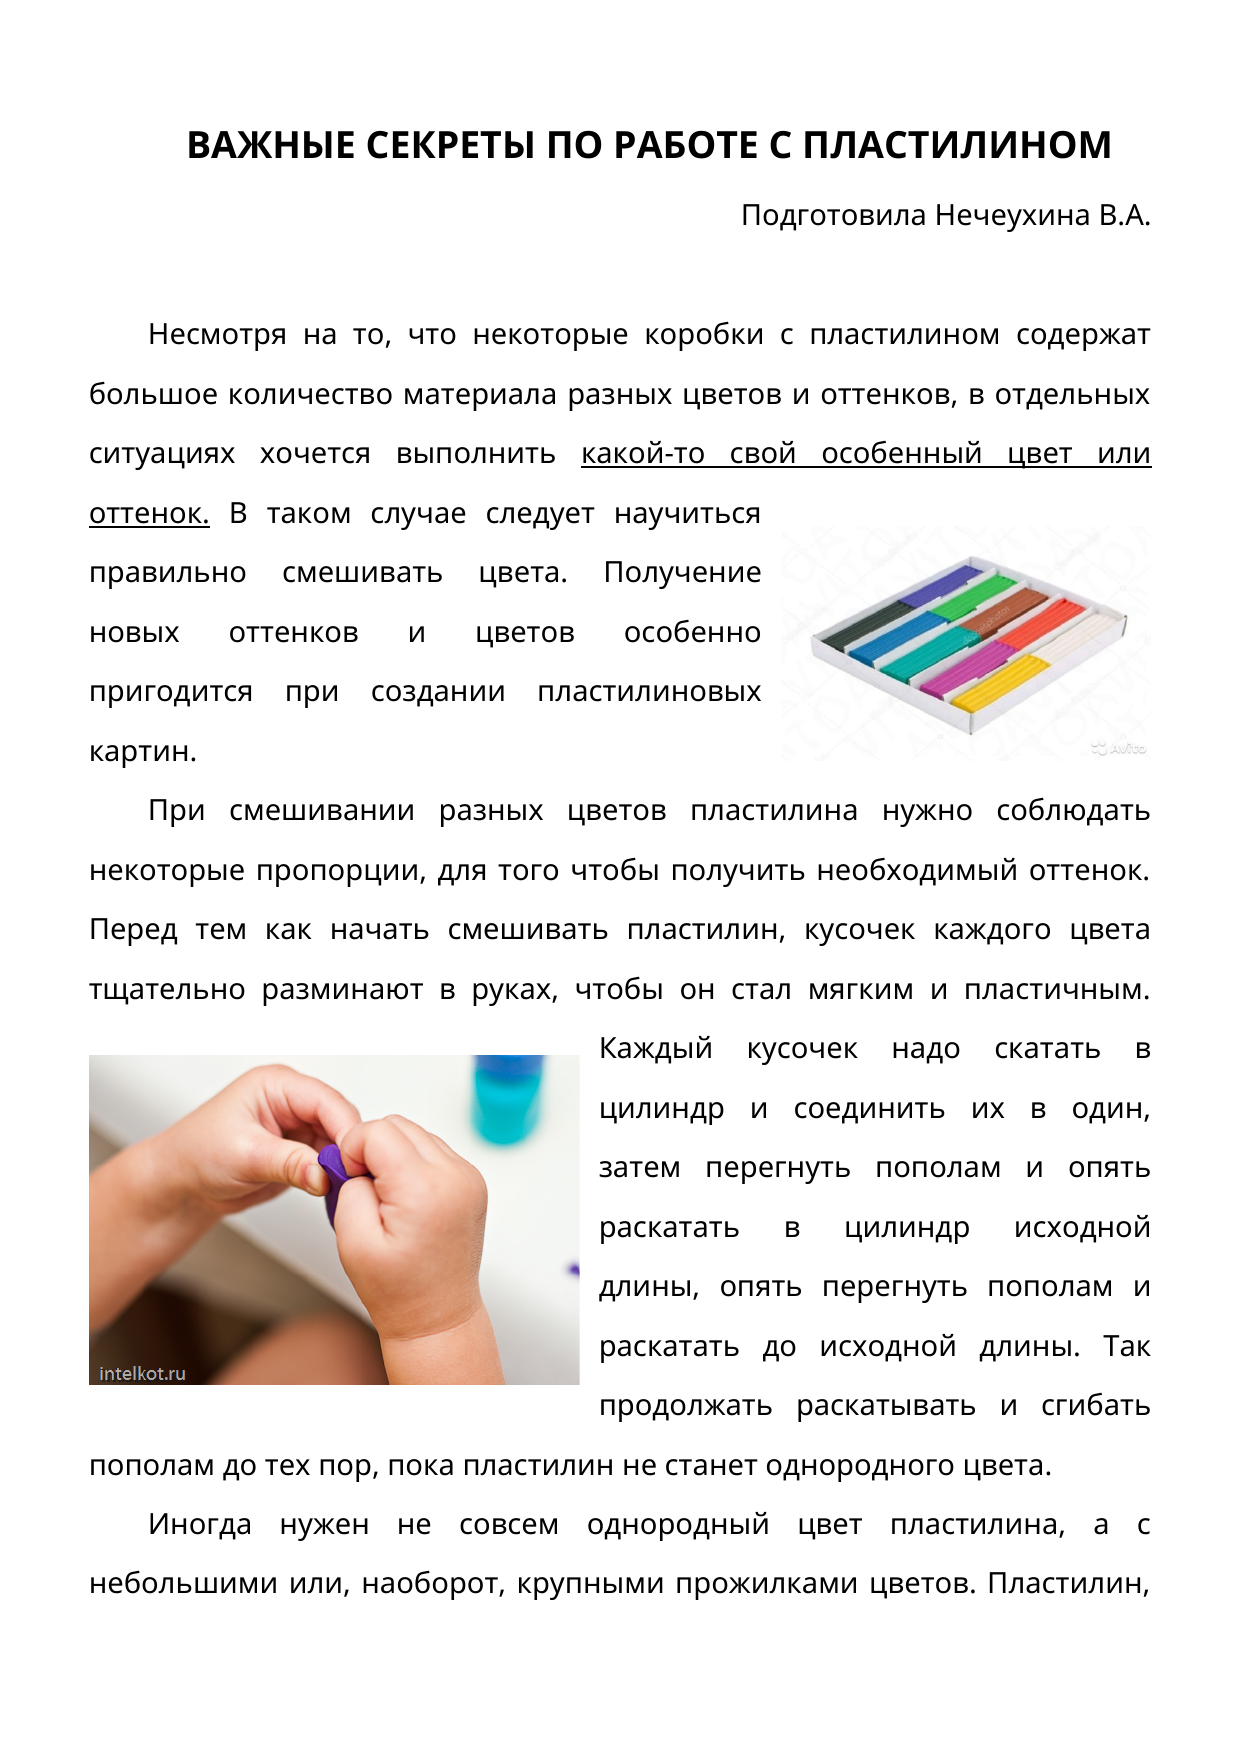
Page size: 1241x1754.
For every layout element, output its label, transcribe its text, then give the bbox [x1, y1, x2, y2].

text Важные секреты по работе с пластилином [88, 118, 1152, 169]
text Несмотря на то, что некоторые коробки с пластилином содержат большое количество материала разных цветов и оттенков, в отдельных ситуациях хочется выполнить какой-то свой особенный цвет или оттенок. В таком случае следует научиться правильно смешивать цвета. Получение новых оттенков и цветов особенно пригодится при создании пластилиновых картин. [88, 314, 1152, 770]
picture [89, 1055, 580, 1385]
picture [781, 526, 1152, 761]
text Подготовила Нечеухина В.А. [88, 195, 1152, 234]
text При смешивании разных цветов пластилина нужно соблюдать некоторые пропорции, для того чтобы получить необходимый оттенок. Перед тем как начать смешивать пластилин, кусочек каждого цвета тщательно разминают в руках, чтобы он стал мягким и пластичным. Каждый кусочек надо скатать в цилиндр и соединить их в один, затем перегнуть пополам и опять раскатать в цилиндр исходной длины, опять перегнуть пополам и раскатать до исходной длины. Так продолжать раскатывать и сгибать пополам до тех пор, пока пластилин не станет однородного цвета. [88, 789, 1152, 1483]
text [88, 1503, 1152, 1602]
